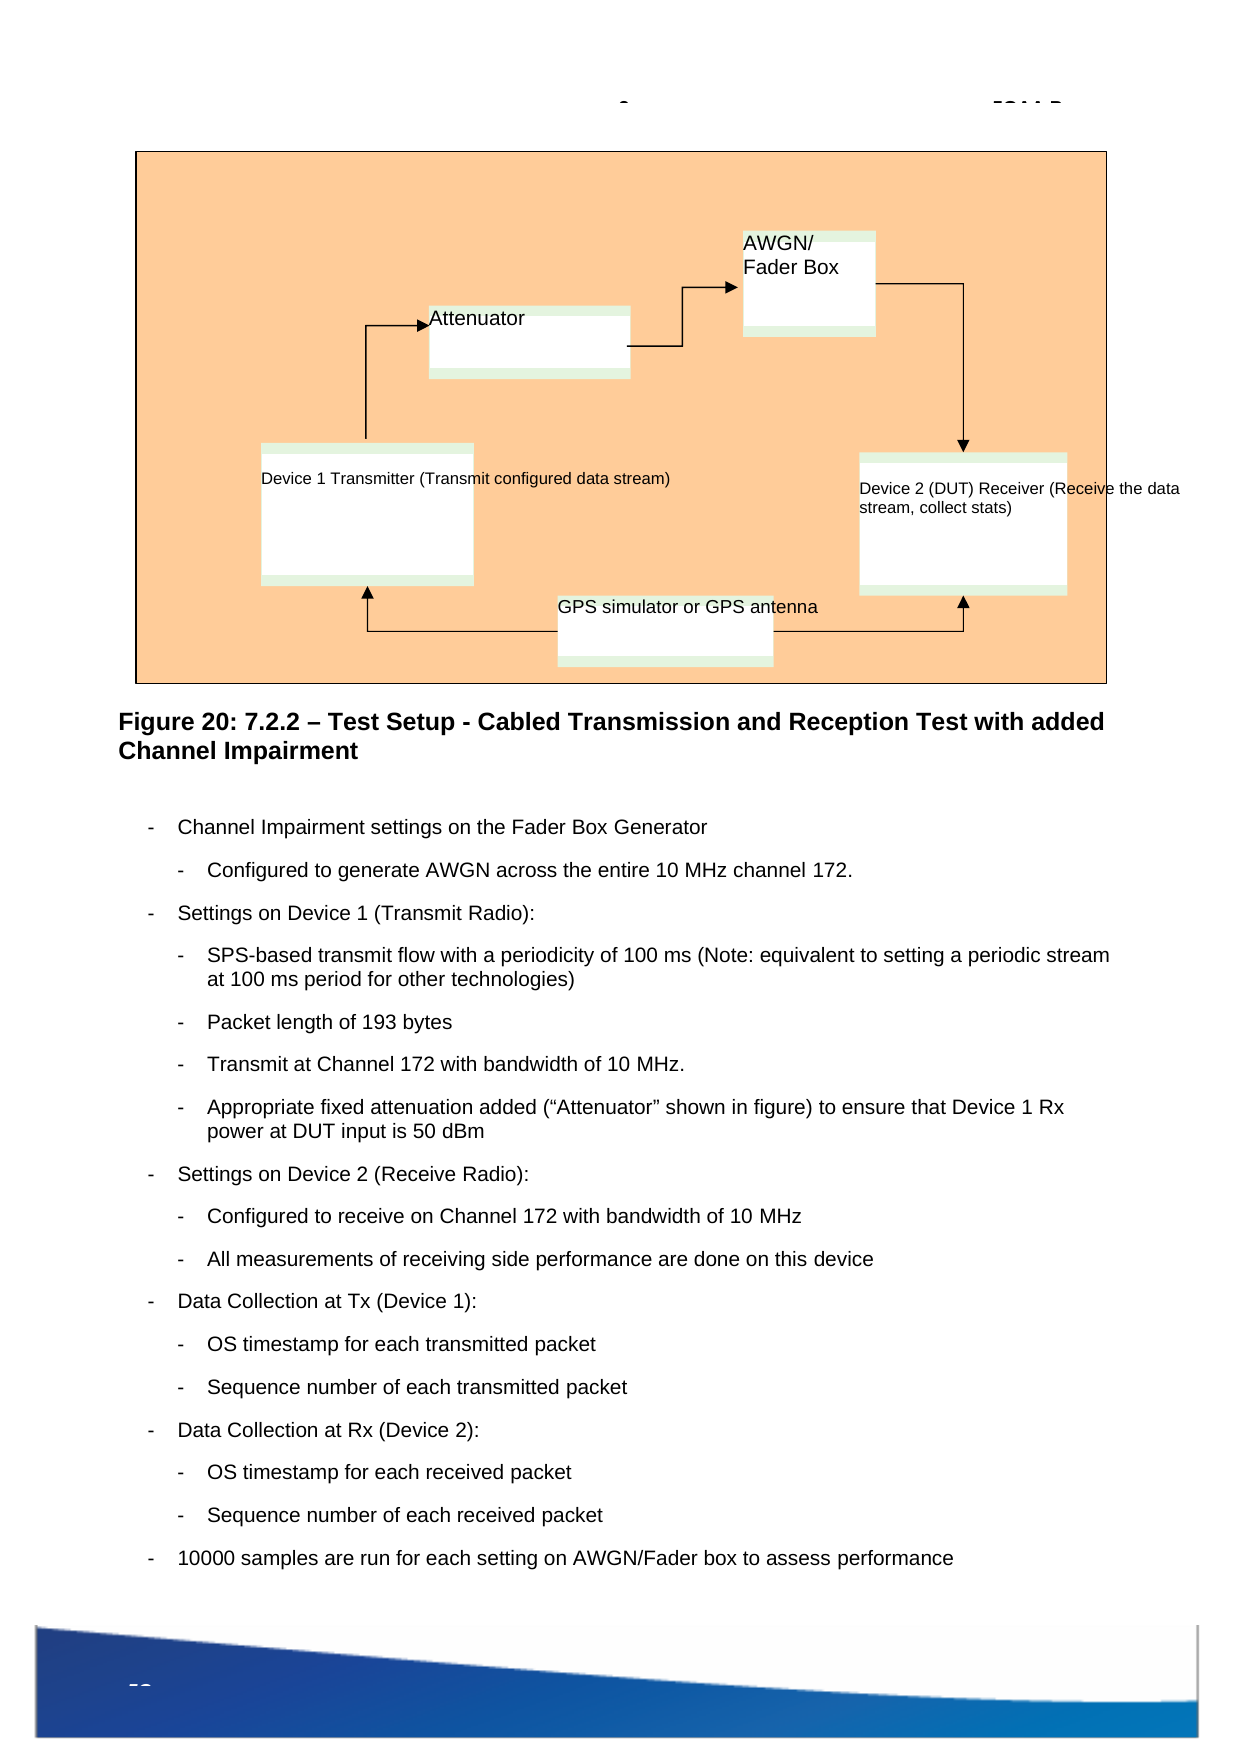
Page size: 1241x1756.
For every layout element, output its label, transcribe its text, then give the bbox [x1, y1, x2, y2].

list Packet length of 193 bytes [177, 1010, 1240, 1034]
list Transmit at Channel 172 with bandwidth of 10 MHz. [177, 1052, 1240, 1076]
picture [429, 316, 630, 369]
list SPS-based transmit flow with a periodicity of 100 ms (Note: equivalent to setting a periodic stream at 100 ms period for other technologies) [177, 943, 1122, 991]
list 10000 samples are run for each setting on AWGN/Fader box to assess performance [147, 1545, 1240, 1569]
list Appropriate fixed attenuation added (“Attenuator” shown in figure) to ensure that Device 1 Rx power at DUT input is 50 dBm [177, 1095, 1122, 1143]
picture [744, 241, 875, 326]
picture [0, 1625, 1241, 1755]
list Settings on Device 1 (Transmit Radio): [147, 900, 1240, 924]
picture [261, 453, 474, 576]
picture [862, 484, 869, 493]
list Configured to generate AWGN across the entire 10 MHz channel 172. [177, 858, 1240, 882]
list Sequence number of each transmitted packet [177, 1375, 1240, 1399]
list Data Collection at Rx (Device 2): [147, 1417, 1240, 1441]
text Figure 20: 7.2.2 – Test Setup - Cabled Transmission and Reception Test with added Channel Impairment [118, 708, 1122, 765]
list All measurements of receiving side performance are done on this device [177, 1247, 1240, 1271]
picture [509, 316, 515, 324]
list Data Collection at Tx (Device 1): [147, 1289, 1240, 1313]
list Settings on Device 2 (Receive Radio): [147, 1161, 1240, 1185]
list Channel Impairment settings on the Fader Box Generator [147, 815, 1240, 839]
list Sequence number of each received packet [177, 1503, 1240, 1527]
list OS timestamp for each transmitted packet [177, 1332, 1240, 1356]
list Configured to receive on Channel 172 with bandwidth of 10 MHz [177, 1204, 1240, 1228]
list OS timestamp for each received packet [177, 1460, 1240, 1484]
picture [558, 606, 773, 657]
picture [860, 462, 1067, 585]
